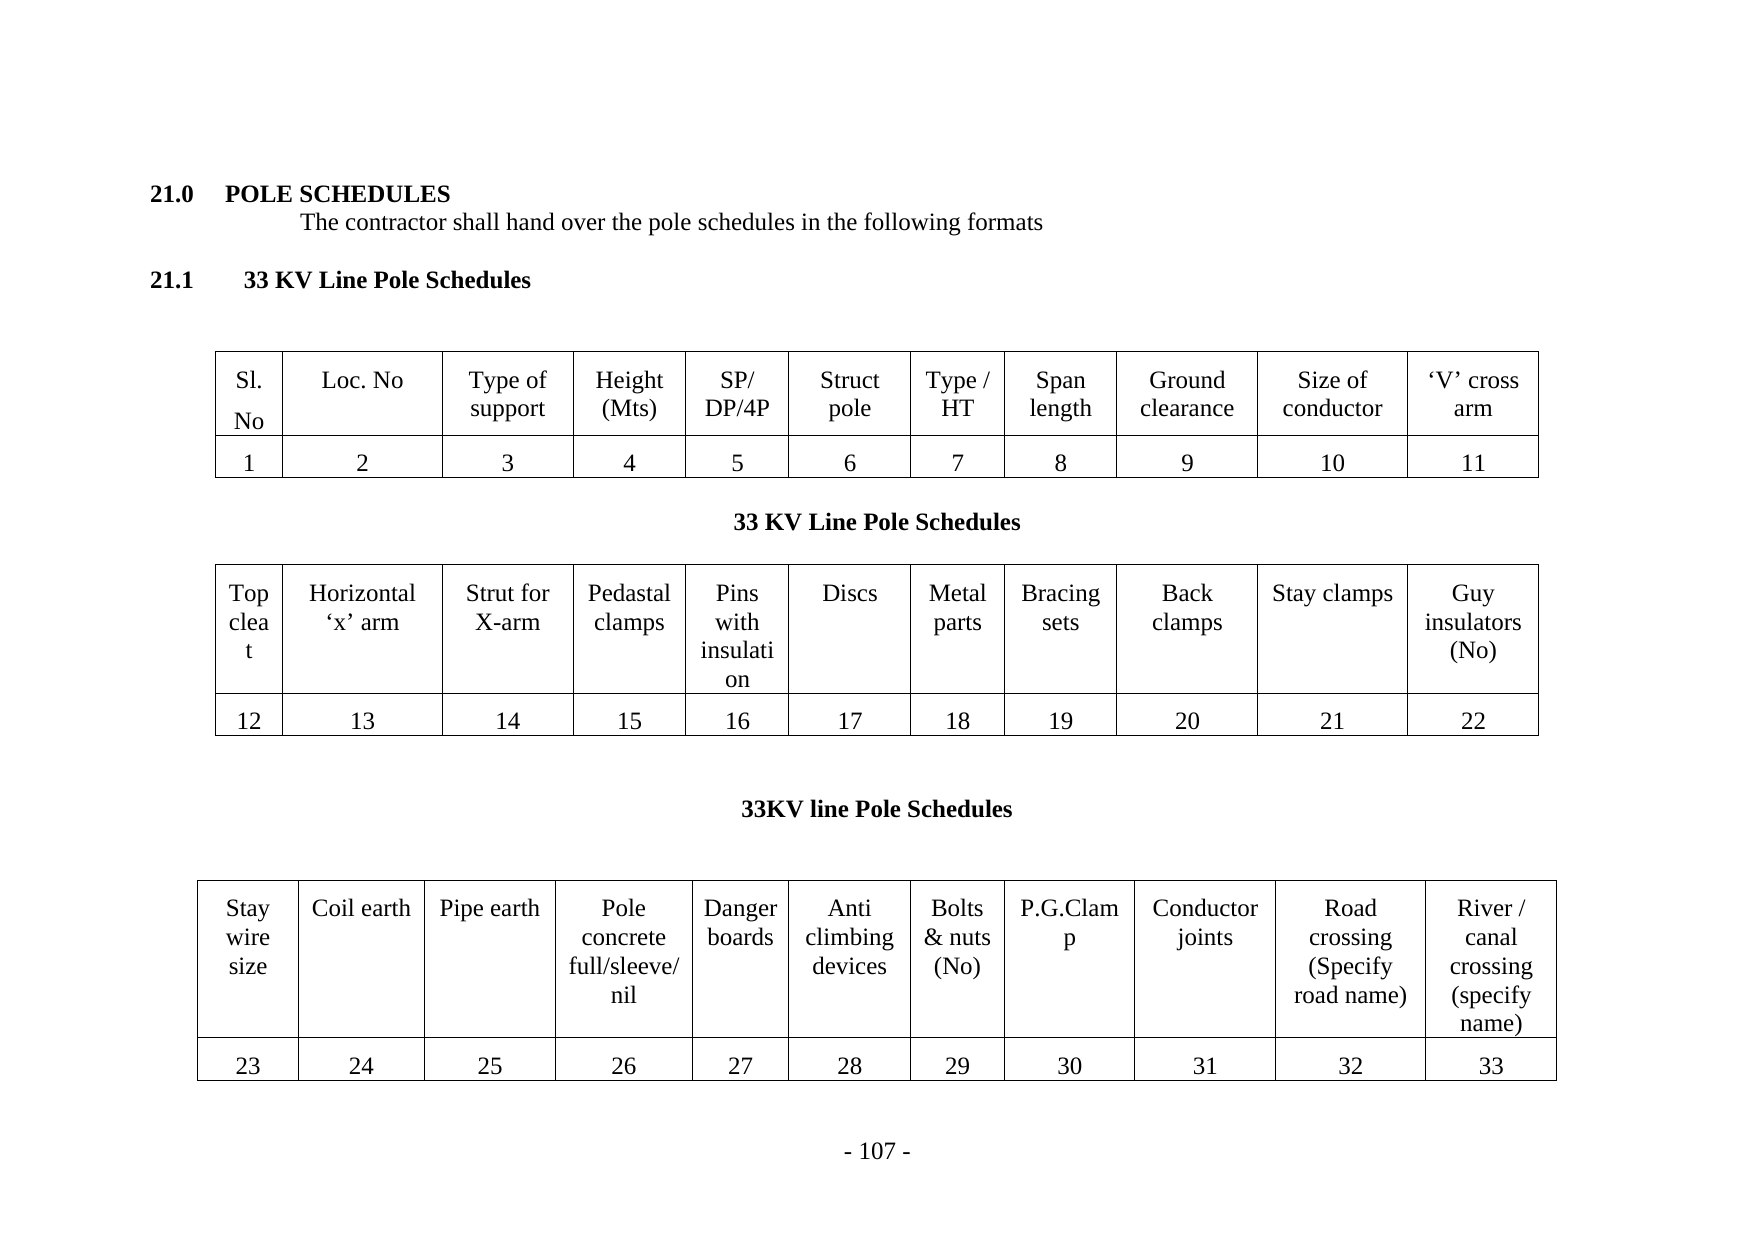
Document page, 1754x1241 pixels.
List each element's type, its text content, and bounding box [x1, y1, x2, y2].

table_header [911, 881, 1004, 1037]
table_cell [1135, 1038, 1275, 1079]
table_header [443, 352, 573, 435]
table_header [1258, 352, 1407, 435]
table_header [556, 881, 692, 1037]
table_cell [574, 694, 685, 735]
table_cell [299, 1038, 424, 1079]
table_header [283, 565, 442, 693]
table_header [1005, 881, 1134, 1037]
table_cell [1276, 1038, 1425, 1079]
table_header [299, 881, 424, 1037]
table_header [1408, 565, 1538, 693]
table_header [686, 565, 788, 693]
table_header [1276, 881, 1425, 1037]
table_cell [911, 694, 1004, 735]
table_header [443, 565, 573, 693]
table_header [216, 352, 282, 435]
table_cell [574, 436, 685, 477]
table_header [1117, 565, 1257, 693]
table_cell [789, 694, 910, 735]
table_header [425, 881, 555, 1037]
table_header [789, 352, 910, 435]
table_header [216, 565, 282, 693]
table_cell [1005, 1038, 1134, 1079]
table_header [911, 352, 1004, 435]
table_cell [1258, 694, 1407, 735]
text The contractor shall hand over the pole schedules in the following formats [225, 207, 1604, 236]
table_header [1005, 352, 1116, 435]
text 33 KV Line Pole Schedules [150, 507, 1604, 536]
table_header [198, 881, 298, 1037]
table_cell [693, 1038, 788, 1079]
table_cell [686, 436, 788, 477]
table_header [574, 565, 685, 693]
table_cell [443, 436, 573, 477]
text 21.0 POLE SCHEDULES [150, 179, 1604, 207]
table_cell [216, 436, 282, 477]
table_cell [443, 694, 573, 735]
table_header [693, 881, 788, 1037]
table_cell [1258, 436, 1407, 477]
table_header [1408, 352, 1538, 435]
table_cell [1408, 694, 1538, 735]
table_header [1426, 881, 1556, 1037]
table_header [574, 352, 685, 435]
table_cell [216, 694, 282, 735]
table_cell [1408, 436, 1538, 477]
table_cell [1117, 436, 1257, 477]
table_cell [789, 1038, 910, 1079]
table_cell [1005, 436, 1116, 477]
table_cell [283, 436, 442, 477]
list 33 KV Line Pole Schedules [150, 265, 1604, 294]
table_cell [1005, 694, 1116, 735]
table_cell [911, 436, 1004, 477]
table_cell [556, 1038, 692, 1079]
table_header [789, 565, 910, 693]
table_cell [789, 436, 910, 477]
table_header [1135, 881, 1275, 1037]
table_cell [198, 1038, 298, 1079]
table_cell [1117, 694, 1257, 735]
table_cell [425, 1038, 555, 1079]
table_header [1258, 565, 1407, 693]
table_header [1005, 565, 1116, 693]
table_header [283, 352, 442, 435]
text 33KV line Pole Schedules [150, 794, 1604, 822]
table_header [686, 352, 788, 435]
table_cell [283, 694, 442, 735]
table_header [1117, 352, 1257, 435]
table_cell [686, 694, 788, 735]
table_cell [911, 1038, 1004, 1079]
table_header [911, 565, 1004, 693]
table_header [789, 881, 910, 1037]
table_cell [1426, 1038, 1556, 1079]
